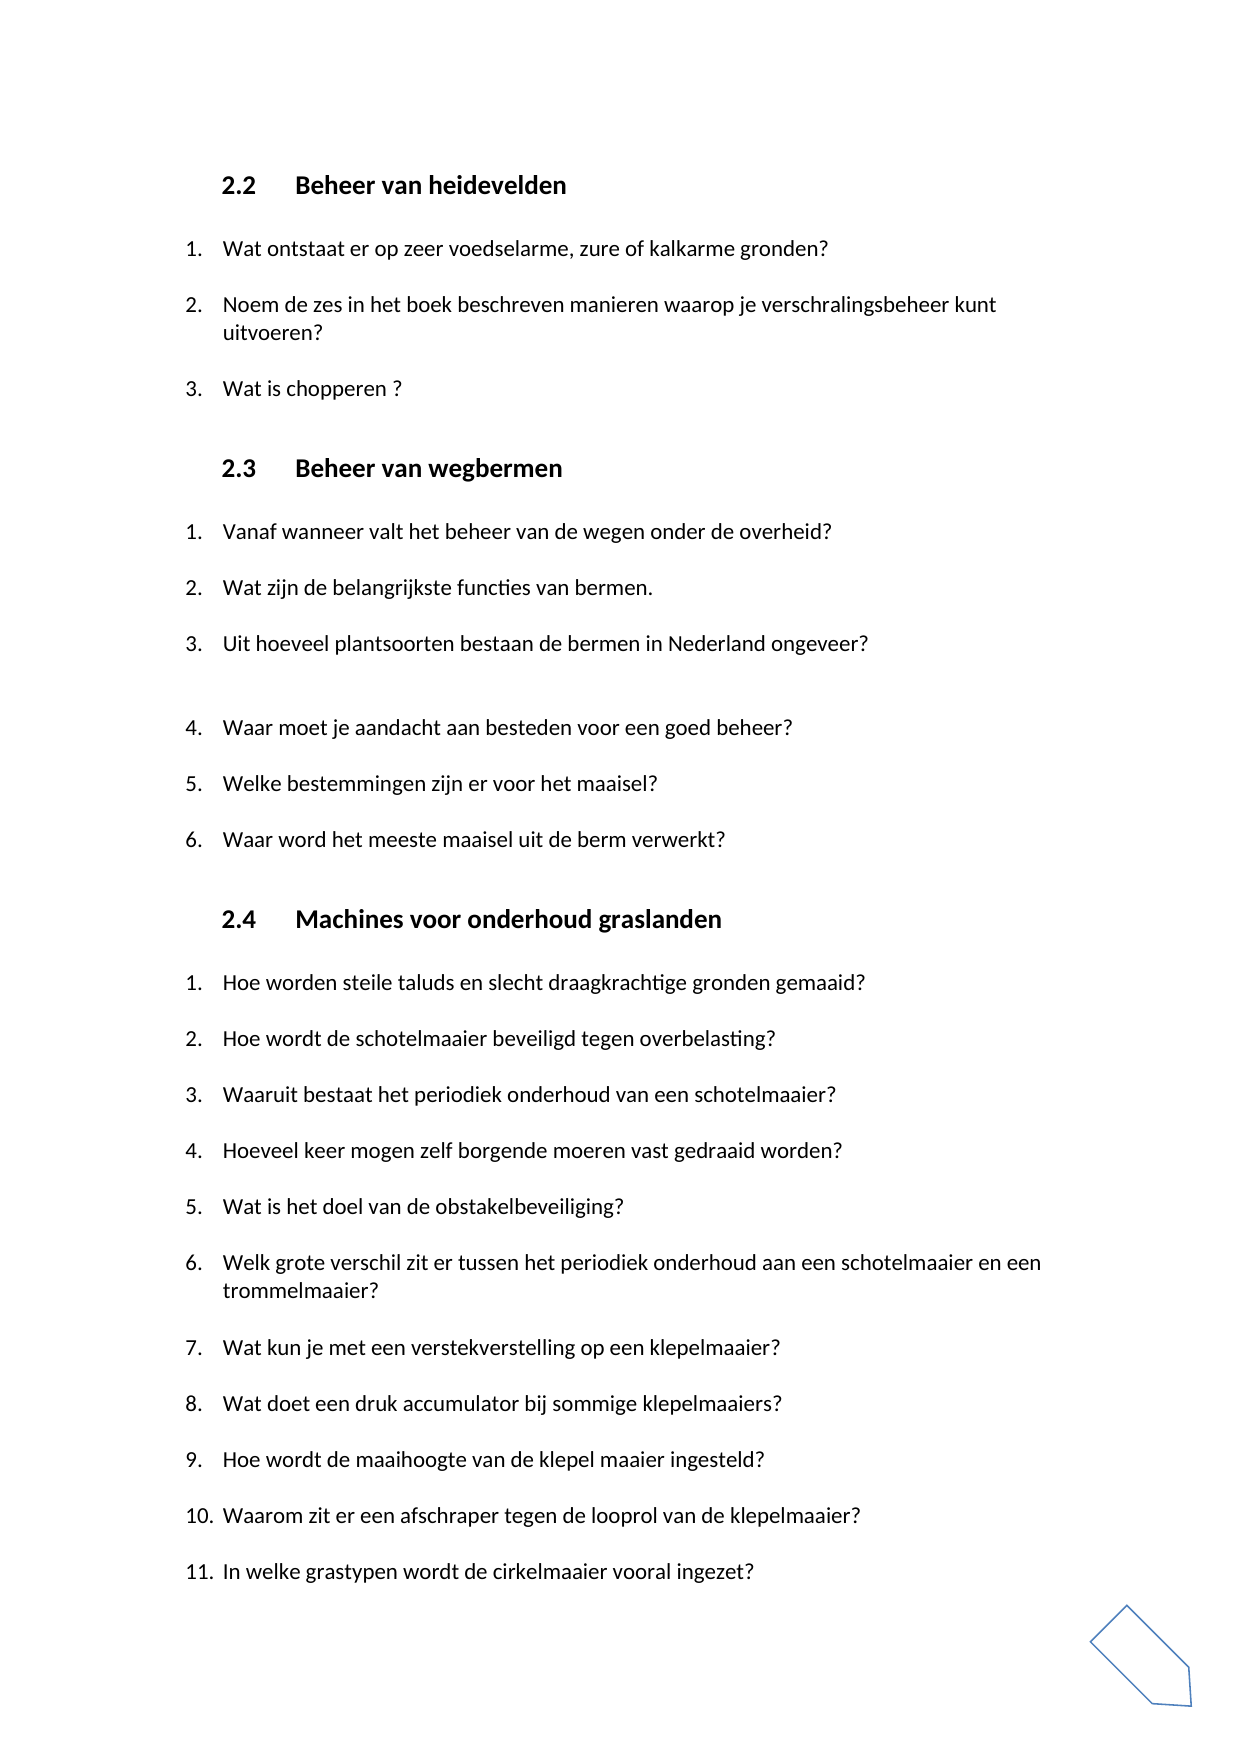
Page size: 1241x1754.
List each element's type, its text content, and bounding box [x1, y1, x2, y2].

list Welke bestemmingen zijn er voor het maaisel? [185, 769, 1093, 797]
list Hoe worden steile taluds en slecht draagkrachtige gronden gemaaid? [185, 968, 1093, 996]
list Wat doet een druk accumulator bij sommige klepelmaaiers? [185, 1389, 1093, 1417]
list Welk grote verschil zit er tussen het periodiek onderhoud aan een schotelmaaier en een trommelmaaier? [185, 1248, 1093, 1304]
list Hoe wordt de schotelmaaier beveiligd tegen overbelasting? [185, 1024, 1093, 1052]
list Uit hoeveel plantsoorten bestaan de bermen in Nederland ongeveer? [185, 629, 1093, 657]
list Hoeveel keer mogen zelf borgende moeren vast gedraaid worden? [185, 1136, 1093, 1164]
subtitle 2.4 Machines voor onderhoud graslanden [221, 902, 1093, 935]
list Noem de zes in het boek beschreven manieren waarop je verschralingsbeheer kunt uitvoeren? [185, 290, 1093, 346]
list Waaruit bestaat het periodiek onderhoud van een schotelmaaier? [185, 1080, 1093, 1108]
list Waar word het meeste maaisel uit de berm verwerkt? [185, 826, 1093, 853]
list Wat zijn de belangrijkste functies van bermen. [185, 573, 1093, 601]
list Wat is chopperen ? [185, 374, 1093, 402]
list Wat ontstaat er op zeer voedselarme, zure of kalkarme gronden? [185, 234, 1093, 262]
subtitle 2.3 Beheer van wegbermen [221, 451, 1093, 484]
list Hoe wordt de maaihoogte van de klepel maaier ingesteld? [185, 1445, 1093, 1473]
list Wat is het doel van de obstakelbeveiliging? [185, 1192, 1093, 1221]
list Wat kun je met een verstekverstelling op een klepelmaaier? [185, 1333, 1093, 1361]
subtitle 2.2 Beheer van heidevelden [221, 168, 1093, 201]
list In welke grastypen wordt de cirkelmaaier vooral ingezet? [185, 1557, 1093, 1585]
list Waarom zit er een afschraper tegen de looprol van de klepelmaaier? [185, 1501, 1093, 1529]
list Waar moet je aandacht aan besteden voor een goed beheer? [185, 713, 1093, 741]
list Vanaf wanneer valt het beheer van de wegen onder de overheid? [185, 517, 1093, 545]
